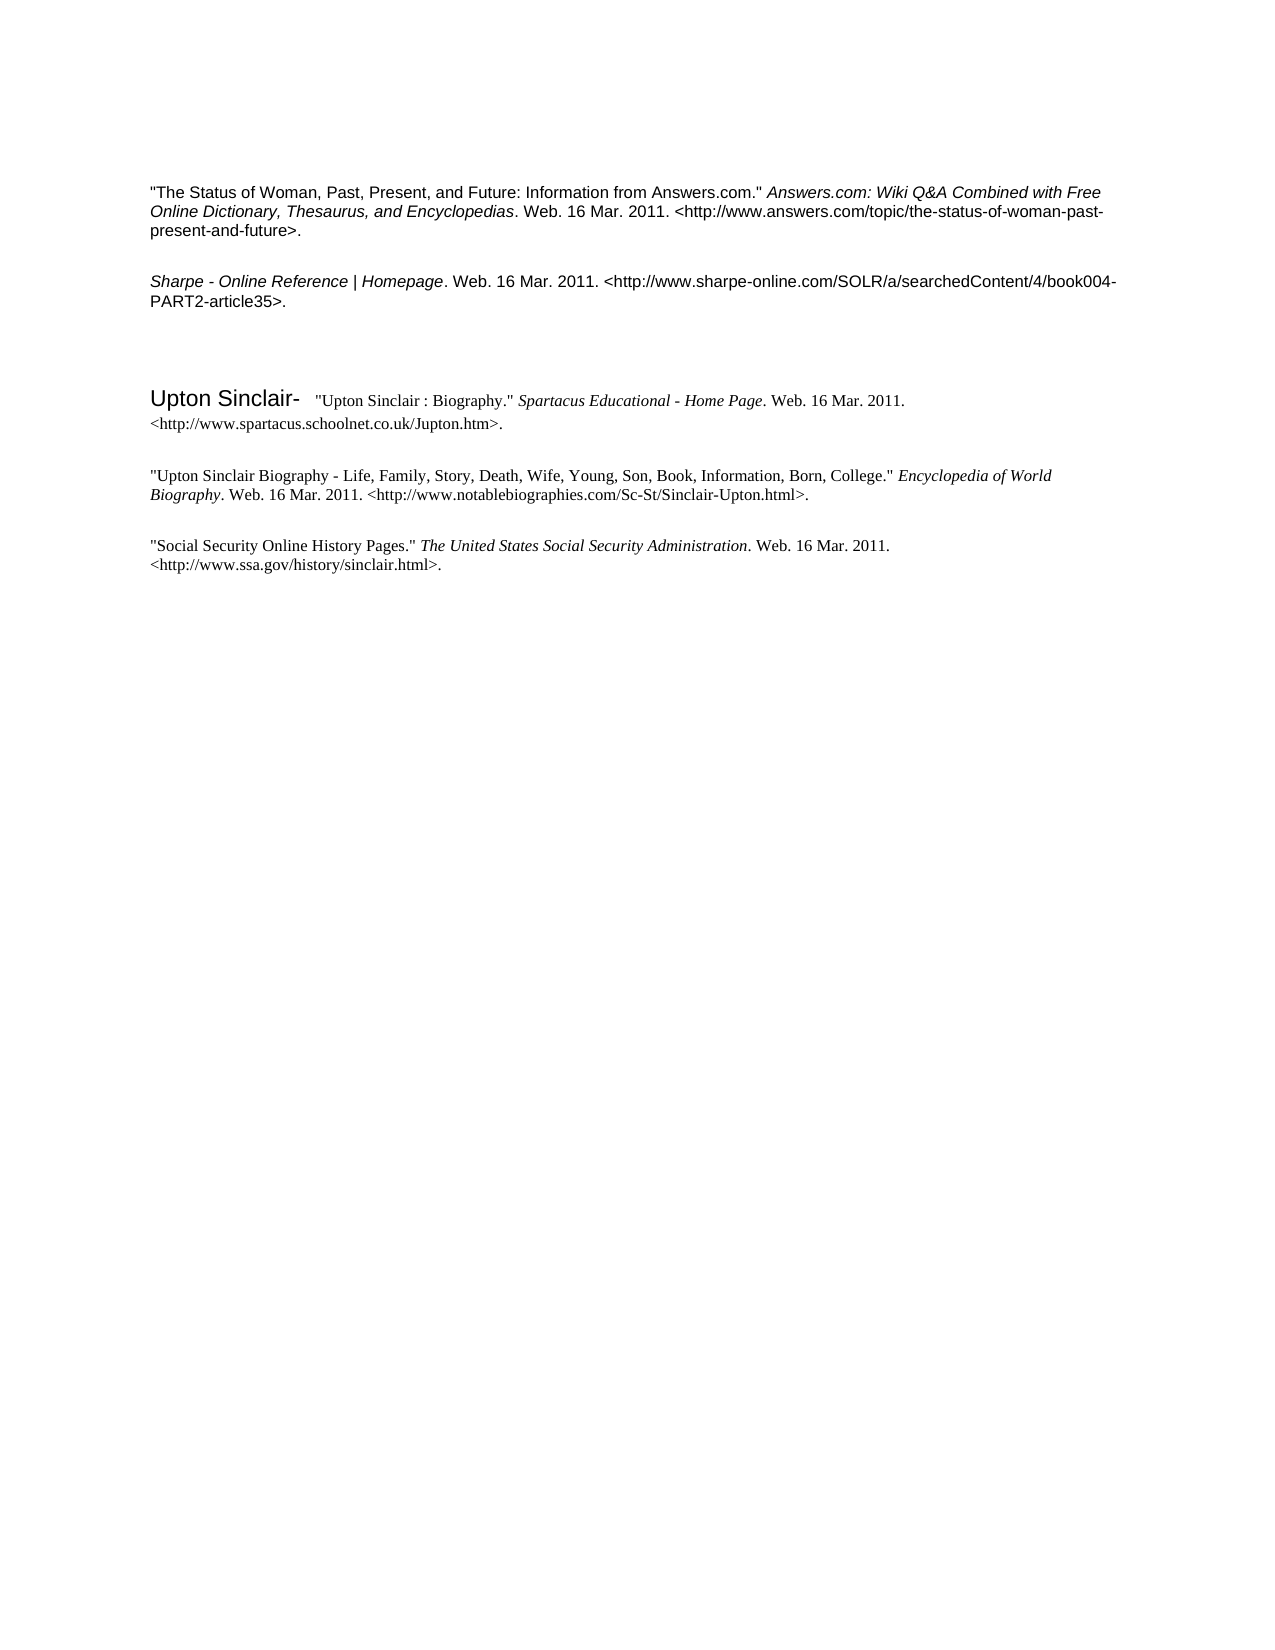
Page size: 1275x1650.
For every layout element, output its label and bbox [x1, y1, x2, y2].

text [150, 150, 1125, 574]
